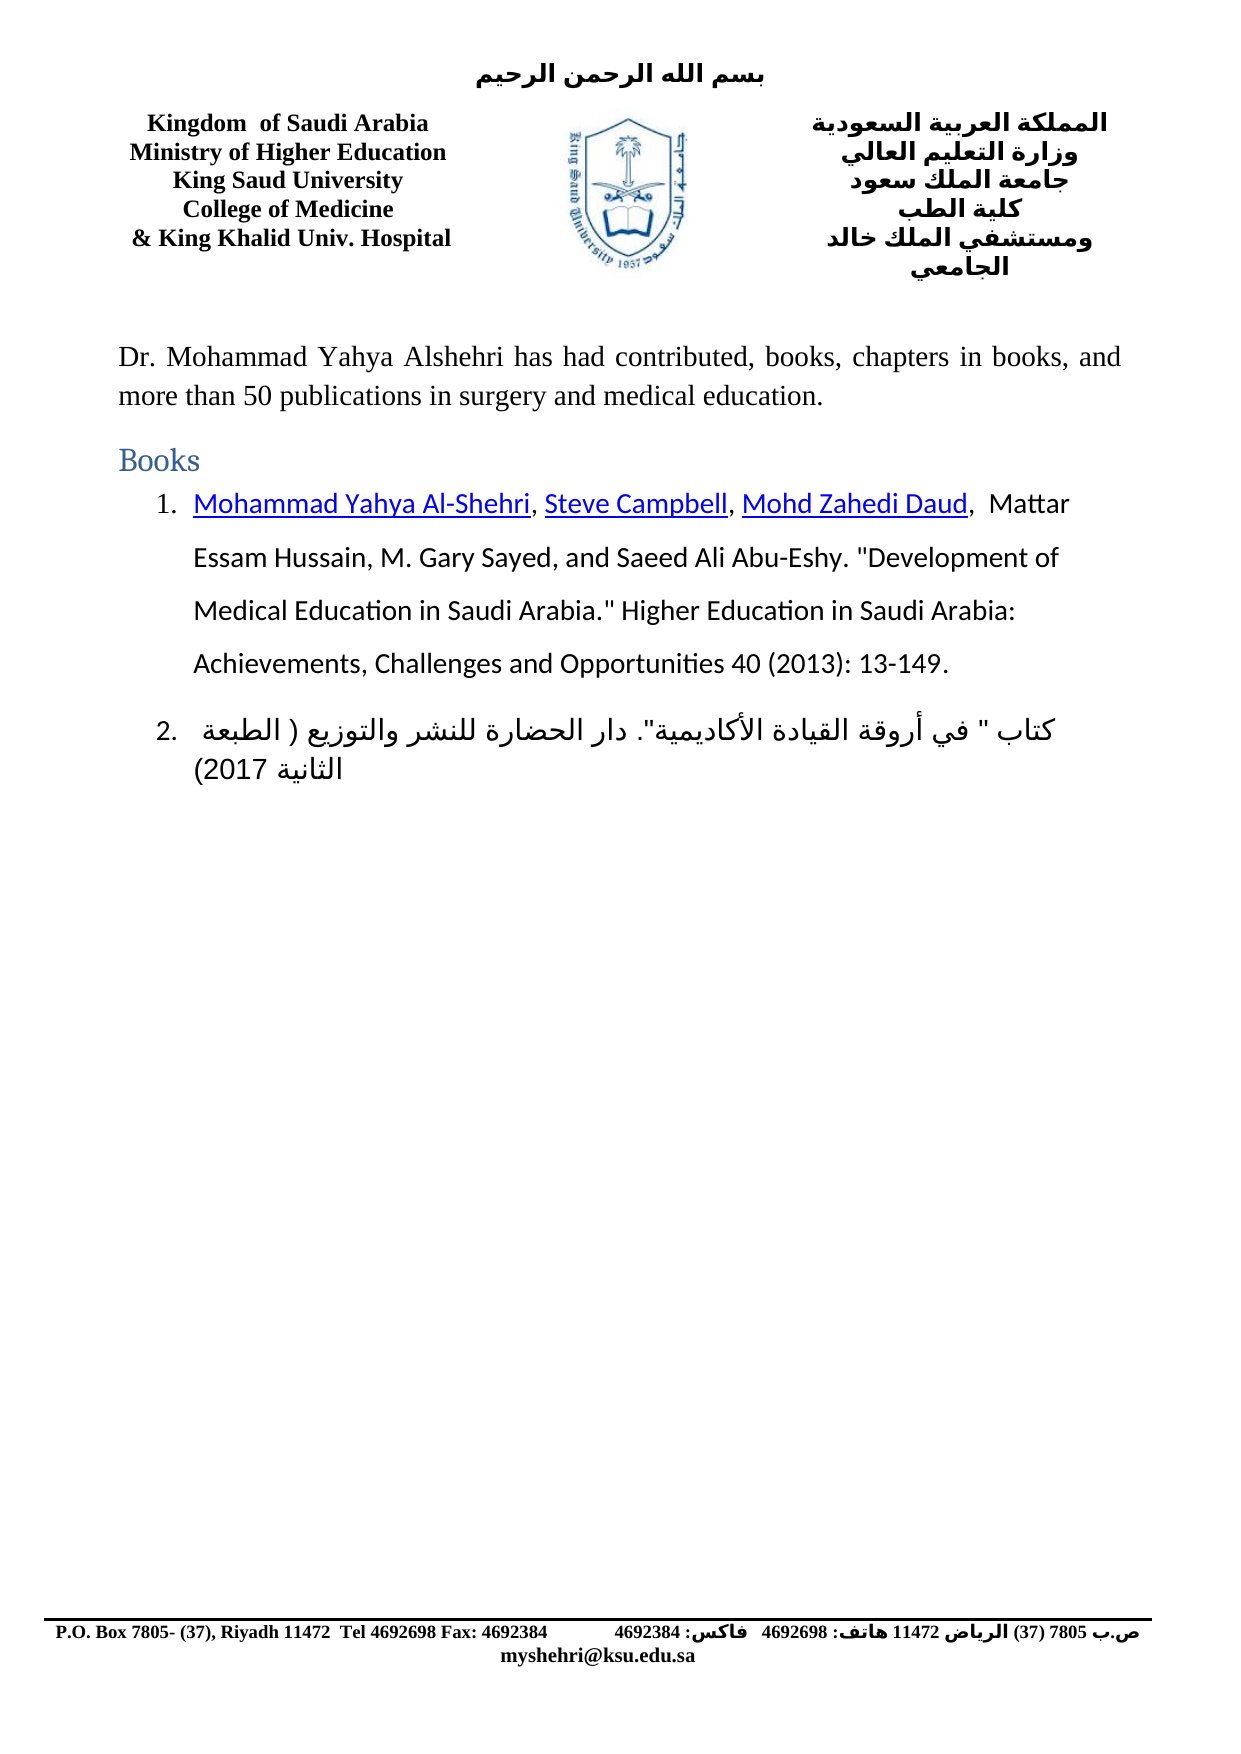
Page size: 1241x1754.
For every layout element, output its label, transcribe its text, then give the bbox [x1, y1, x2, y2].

text Dr. Mohammad Yahya Alshehri has had contributed, books, chapters in books, and more than 50 publications in surgery and medical education. [118, 339, 1122, 411]
picture [542, 108, 713, 279]
subtitle Books [118, 441, 1122, 479]
list كتاب " في أروقة القيادة الأكاديمية". دار الحضارة للنشر والتوزيع ( الطبعة الثانية 2017) [156, 712, 1122, 786]
title Mohammad Yahya Al-Shehri, Steve Campbell, Mohd Zahedi Daud, Mattar Essam Hussain, M. Gary Sayed, and Saeed Ali Abu-Eshy. "Development of Medical Education in Saudi Arabia." Higher Education in Saudi Arabia: Achievements, Challenges and Opportunities 40 (2013): 13-149.‏ [156, 485, 1122, 681]
